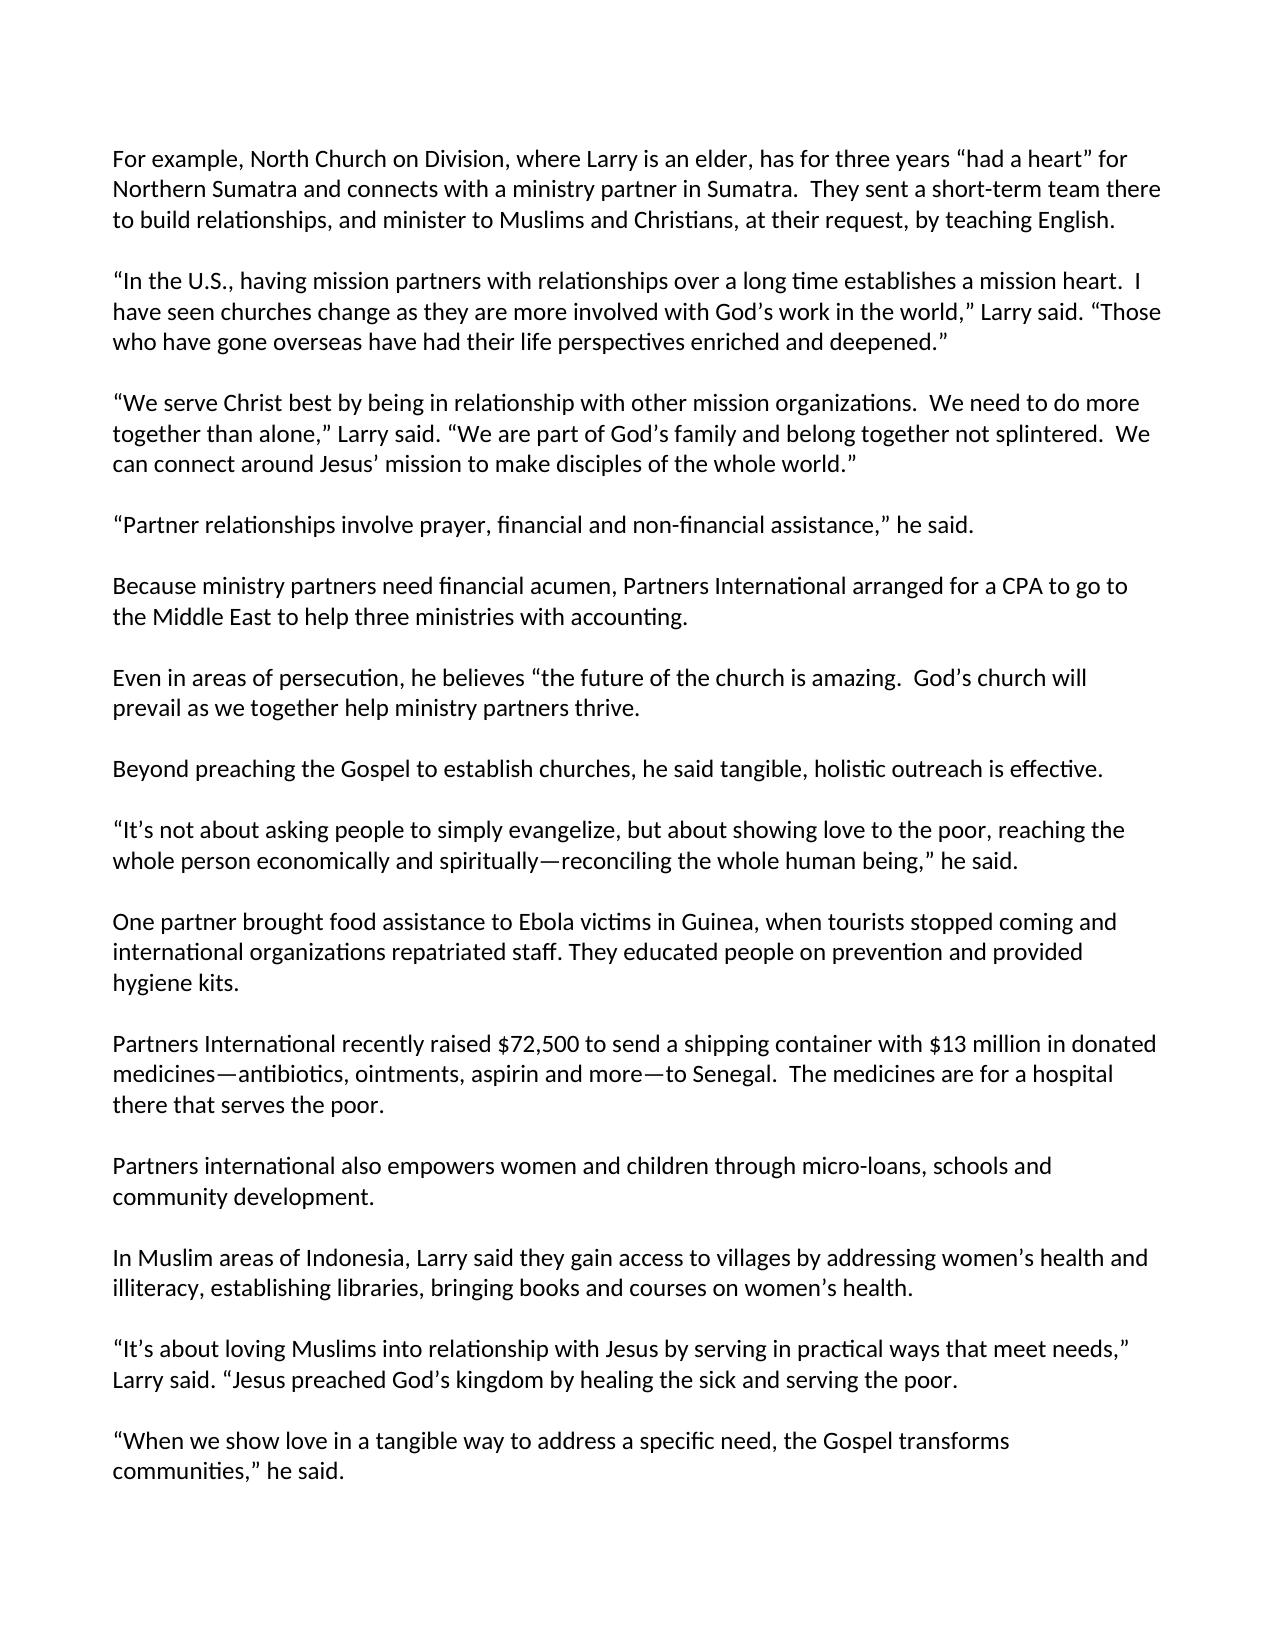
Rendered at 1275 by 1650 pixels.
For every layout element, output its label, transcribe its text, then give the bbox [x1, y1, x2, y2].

text “Partner relationships involve prayer, financial and non-financial assistance,” he said. [112, 509, 1162, 540]
text “In the U.S., having mission partners with relationships over a long time establishes a mission heart. I have seen churches change as they are more involved with God’s work in the world,” Larry said. “Those who have gone overseas have had their life perspectives enriched and deepened.” [112, 265, 1162, 357]
text “It’s about loving Muslims into relationship with Jesus by serving in practical ways that meet needs,” Larry said. “Jesus preached God’s kingdom by healing the sick and serving the poor. [112, 1333, 1162, 1394]
text Beyond preaching the Gospel to establish churches, he said tangible, holistic outreach is effective. [112, 753, 1162, 784]
text In Muslim areas of Indonesia, Larry said they gain access to villages by addressing women’s health and illiteracy, establishing libraries, bringing books and courses on women’s health. [112, 1242, 1162, 1303]
text “When we show love in a tangible way to address a specific need, the Gospel transforms communities,” he said. [112, 1425, 1162, 1486]
text Because ministry partners need financial acumen, Partners International arranged for a CPA to go to the Middle East to help three ministries with accounting. [112, 570, 1162, 631]
text “We serve Christ best by being in relationship with other mission organizations. We need to do more together than alone,” Larry said. “We are part of God’s family and belong together not splintered. We can connect around Jesus’ mission to make disciples of the whole world.” [112, 387, 1162, 479]
text One partner brought food assistance to Ebola victims in Guinea, when tourists stopped coming and international organizations repatriated staff. They educated people on prevention and provided hygiene kits. [112, 906, 1162, 998]
text Partners international also empowers women and children through micro-loans, schools and community development. [112, 1150, 1162, 1211]
text “It’s not about asking people to simply evangelize, but about showing love to the poor, reaching the whole person economically and spiritually—reconciling the whole human being,” he said. [112, 814, 1162, 876]
text Partners International recently raised $72,500 to send a shipping container with $13 million in donated medicines—antibiotics, ointments, aspirin and more—to Senegal. The medicines are for a hospital there that serves the poor. [112, 1028, 1162, 1120]
text For example, North Church on Division, where Larry is an elder, has for three years “had a heart” for Northern Sumatra and connects with a ministry partner in Sumatra. They sent a short-term team there to build relationships, and minister to Muslims and Christians, at their request, by teaching English. [112, 143, 1162, 234]
text Even in areas of persecution, he believes “the future of the church is amazing. God’s church will prevail as we together help ministry partners thrive. [112, 662, 1162, 723]
